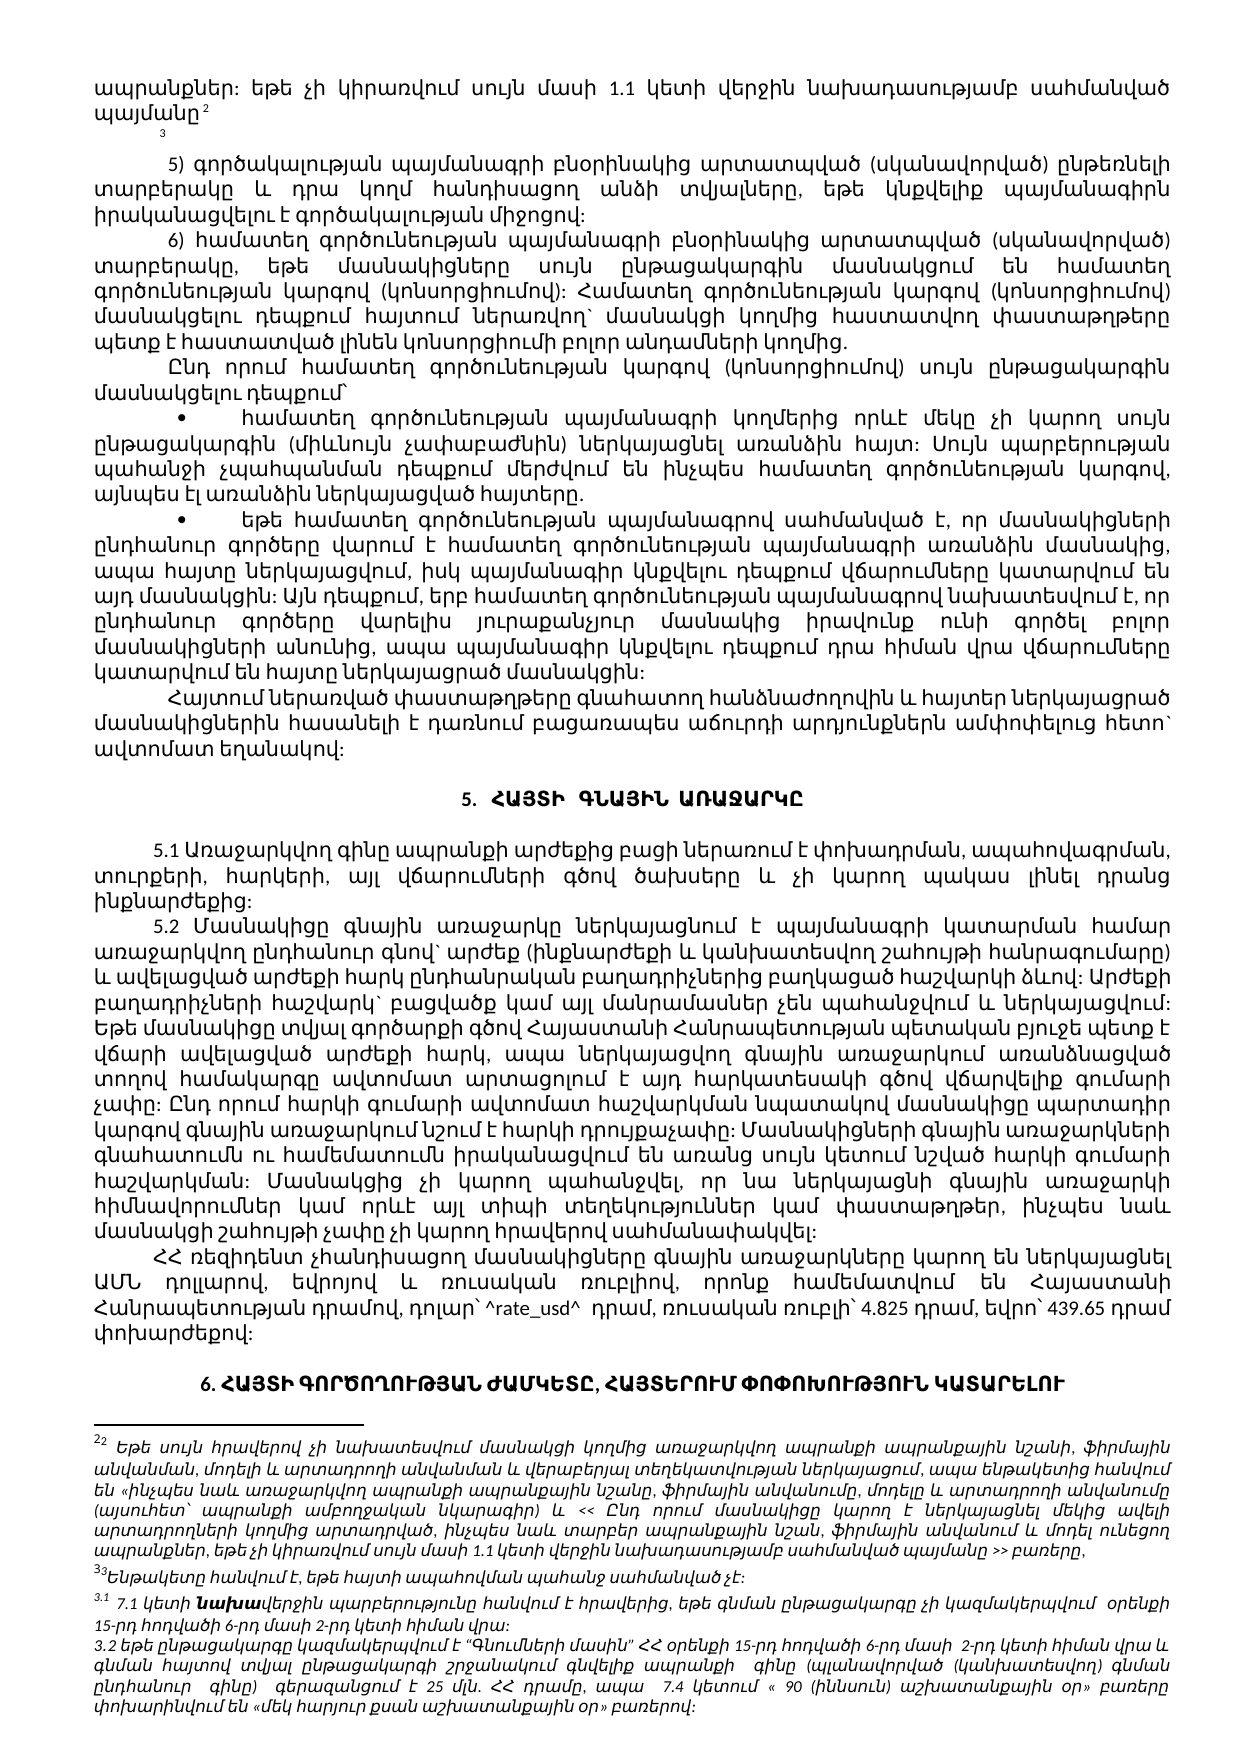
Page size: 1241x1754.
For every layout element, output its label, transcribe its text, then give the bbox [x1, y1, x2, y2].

text 6. ՀԱՅՏԻ ԳՈՐԾՈՂՈՒԹՅԱՆ ԺԱՄԿԵՏԸ, ՀԱՅՏԵՐՈՒՄ ՓՈՓՈԽՈՒԹՅՈՒՆ ԿԱՏԱՐԵԼՈՒ [94, 1371, 1171, 1397]
text 5.2 Մասնակիցը գնային առաջարկը ներկայացնում է պայմանագրի կատարման համար առաջարկվող ընդհանուր գնով` արժեք (ինքնարժեքի և կանխատեսվող շահույթի հանրագումարը) և ավելացված արժեքի հարկ ընդհանրական բաղադրիչներից բաղկացած հաշվարկի ձևով: Արժեքի բաղադրիչների հաշվարկ` բացվածք կամ այլ մանրամասներ չեն պահանջվում և ներկայացվում: Եթե մասնակիցը տվյալ գործարքի գծով Հայաստանի Հանրապետության պետական բյուջե պետք է վճարի ավելացված արժեքի հարկ, ապա ներկայացվող գնային առաջարկում առանձնացված տողով համակարգը ավտոմատ արտացոլում է այդ հարկատեսակի գծով վճարվելիք գումարի չափը: Ընդ որում հարկի գումարի ավտոմատ հաշվարկման նպատակով մասնակիցը պարտադիր կարգով գնային առաջարկում նշում է հարկի դրույքաչափը: Մասնակիցների գնային առաջարկների գնահատումն ու համեմատումն իրականացվում են առանց սույն կետում նշված հարկի գումարի հաշվարկման: Մասնակցից չի կարող պահանջվել, որ նա ներկայացնի գնային առաջարկի հիմնավորումներ կամ որևէ այլ տիպի տեղեկություններ կամ փաստաթղթեր, ինչպես նաև մասնակցի շահույթի չափը չի կարող հրավերով սահմանափակվել: [94, 914, 1171, 1244]
text 6) համատեղ գործունեության պայմանագրի բնօրինակից արտատպված (սկանավորված) տարբերակը, եթե մասնակիցները սույն ընթացակարգին մասնակցում են համատեղ գործունեության կարգով (կոնսորցիումով): Համատեղ գործունեության կարգով (կոնսորցիումով) մասնակցելու դեպքում հայտում ներառվող` մասնակցի կողմից հաստատվող փաստաթղթերը պետք է հաստատված լինեն կոնսորցիումի բոլոր անդամների կողմից. [94, 227, 1171, 354]
text Ընդ որում համատեղ գործունեության կարգով (կոնսորցիումով) սույն ընթացակարգին մասնակցելու դեպքում՝ [94, 354, 1171, 405]
list եթե համատեղ գործունեության պայմանագրով սահմանված է, որ մասնակիցների ընդհանուր գործերը վարում է համատեղ գործունեության պայմանագրի առանձին մասնակից, ապա հայտը ներկայացվում, իսկ պայմանագիր կնքվելու դեպքում վճարումները կատարվում են այդ մասնակցին: Այն դեպքում, երբ համատեղ գործունեության պայմանագրով նախատեսվում է, որ ընդհանուր գործերը վարելիս յուրաքանչյուր մասնակից իրավունք ունի գործել բոլոր մասնակիցների անունից, ապա պայմանագիր կնքվելու դեպքում դրա հիման վրա վճարումները կատարվում են հայտը ներկայացրած մասնակցին: [94, 507, 1171, 685]
text 5. ՀԱՅՏԻ ԳՆԱՅԻՆ ԱՌԱՋԱՐԿԸ [94, 787, 1171, 812]
list համատեղ գործունեության պայմանագրի կողմերից որևէ մեկը չի կարող սույն ընթացակարգին (միևնույն չափաբաժնին) ներկայացնել առանձին հայտ: Սույն պարբերության պահանջի չպահպանման դեպքում մերժվում են ինչպես համատեղ գործունեության կարգով, այնպես էլ առանձին ներկայացված հայտերը. [94, 405, 1171, 507]
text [94, 75, 1171, 126]
text ՀՀ ռեզիդենտ չհանդիսացող մասնակիցները գնային առաջարկները կարող են ներկայացնել ԱՄՆ դոլլարով, եվրոյով և ռուսական ռուբլիով, որոնք համեմատվում են Հայաստանի Հանրապետության դրամով, դոլար՝ ^rate_usd^ դրամ, ռուսական ռուբլի՝ 4.825 դրամ, եվրո՝ 439.65 դրամ փոխարժեքով: [94, 1244, 1171, 1346]
text 3 [94, 126, 1171, 151]
text 5) գործակալության պայմանագրի բնօրինակից արտատպված (սկանավորված) ընթեռնելի տարբերակը և դրա կողմ հանդիսացող անձի տվյալները, եթե կնքվելիք պայմանագիրն իրականացվելու է գործակալության միջոցով: [94, 151, 1171, 227]
text 5.1 Առաջարկվող գինը ապրանքի արժեքից բացի ներառում է փոխադրման, ապահովագրման, տուրքերի, հարկերի, այլ վճարումների գծով ծախսերը և չի կարող պակաս լինել դրանց ինքնարժեքից: [94, 837, 1171, 914]
text Հայտում ներառված փաստաթղթերը գնահատող հանձնաժողովին և հայտեր ներկայացրած մասնակիցներին հասանելի է դառնում բացառապես աճուրդի արդյունքներն ամփոփելուց հետո` ավտոմատ եղանակով: [94, 685, 1171, 761]
